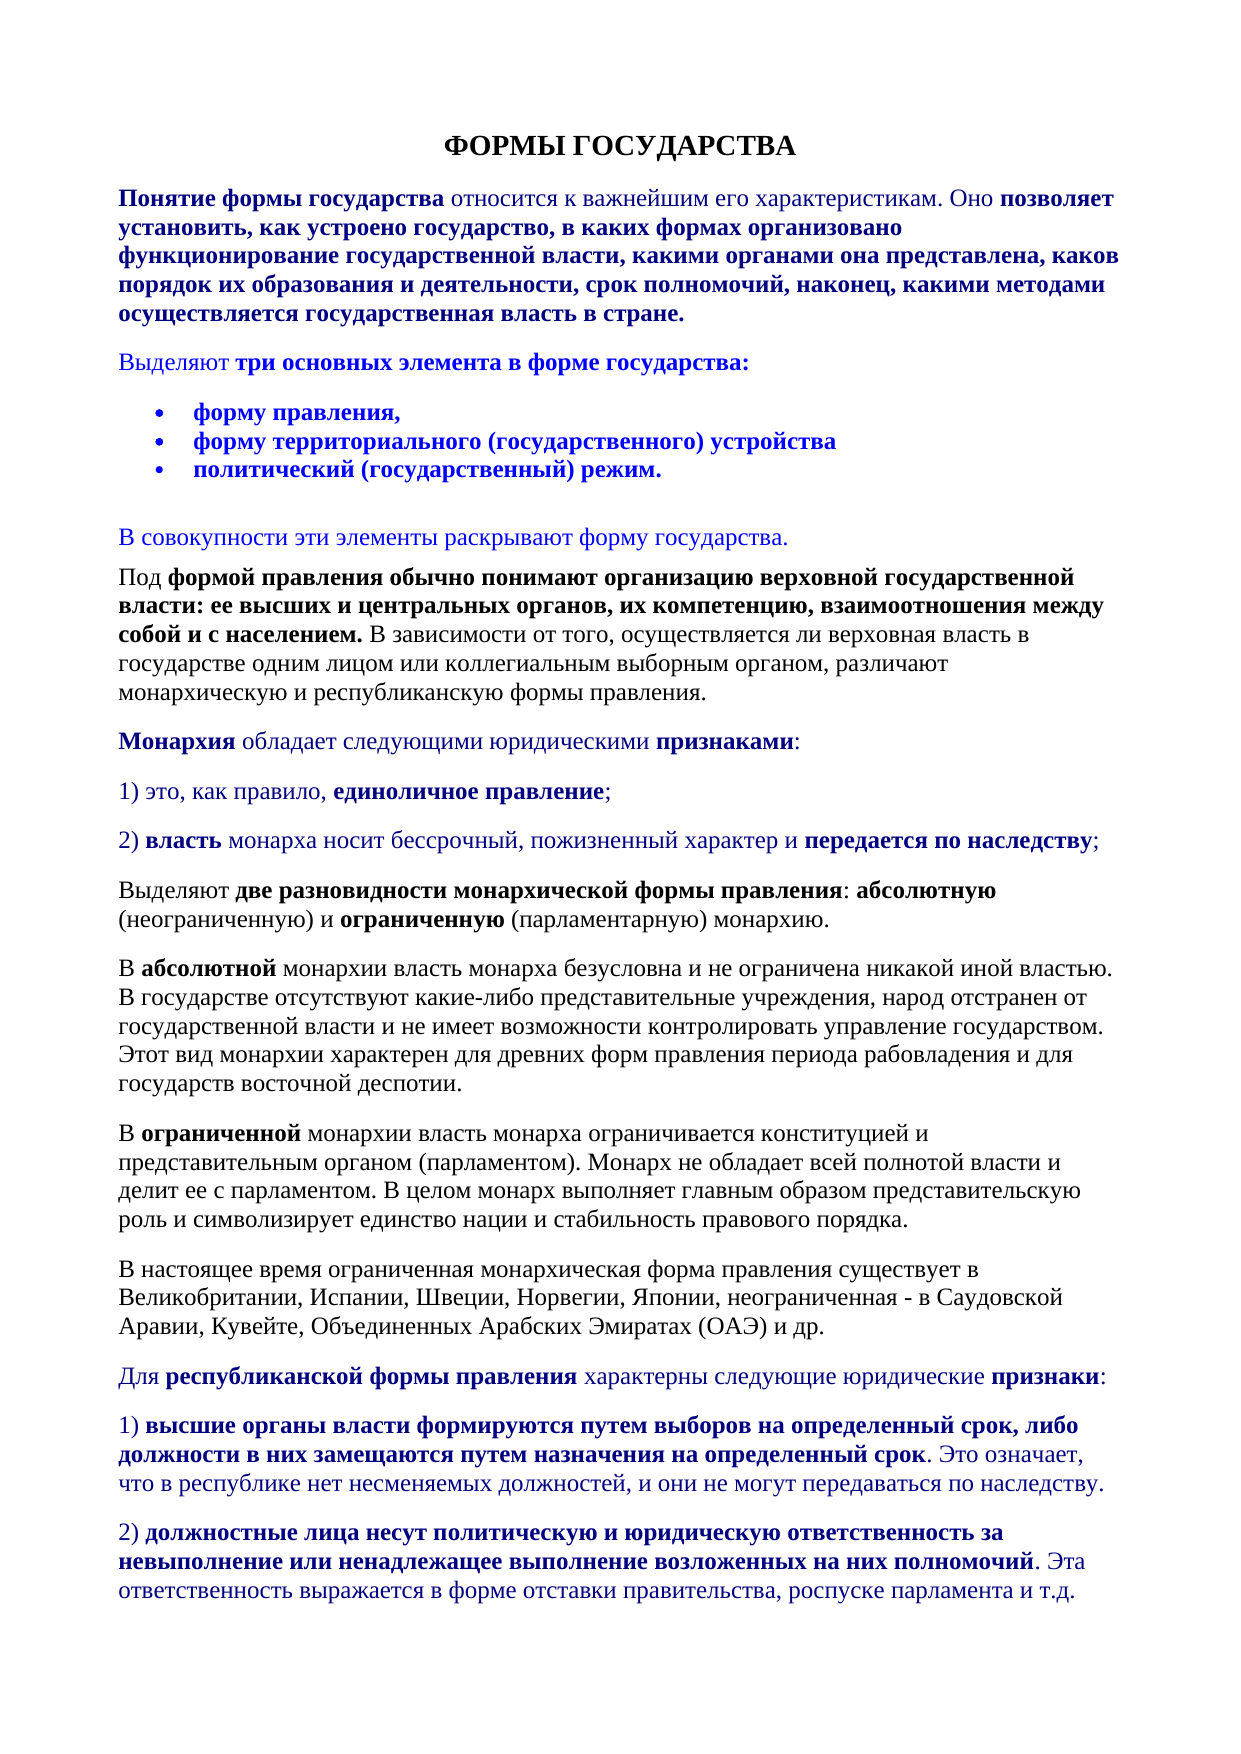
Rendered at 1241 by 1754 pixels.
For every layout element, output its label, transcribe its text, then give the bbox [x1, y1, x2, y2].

text Для республиканской формы правления характерны следующие юридические признаки: [118, 1361, 1122, 1389]
text В абсолютной монархии власть монарха безусловна и не ограничена никакой иной властью. В государстве отсутствуют какие-либо представительные учреждения, народ отстранен от государственной власти и не имеет возможности контролировать управление государством. Этот вид монархии характерен для древних форм правления периода рабовладения и для государств восточной деспотии. [118, 953, 1122, 1097]
text Понятие формы государства относится к важнейшим его характеристикам. Оно позволяет установить, как устроено государство, в каких формах организовано функционирование государственной власти, какими органами она представлена, каков порядок их образования и деятельности, срок полномочий, наконец, какими методами осуществляется государственная власть в стране. [118, 183, 1122, 327]
text 1) это, как правило, единоличное правление; [118, 776, 1122, 804]
text В настоящее время ограниченная монархическая форма правления существует в Великобритании, Испании, Швеции, Норвегии, Японии, неограниченная - в Саудовской Аравии, Кувейте, Объединенных Арабских Эмиратах (ОАЭ) и др. [118, 1254, 1122, 1340]
list форму территориального (государственного) устройства [156, 426, 1122, 454]
text Выделяют две разновидности монархической формы правления: абсолютную (неограниченную) и ограниченную (парламентарную) монархию. [118, 875, 1122, 932]
text Выделяют три основных элемента в форме государства: [118, 347, 1122, 376]
text 2) власть монарха носит бессрочный, пожизненный характер и передается по наследству; [118, 825, 1122, 854]
text Монархия обладает следующими юридическими признаками: [118, 726, 1122, 755]
text В ограниченной монархии власть монарха ограничивается конституцией и представительным органом (парламентом). Монарх не обладает всей полнотой власти и делит ее с парламентом. В целом монарх выполняет главным образом представительскую роль и символизирует единство нации и стабильность правового порядка. [118, 1118, 1122, 1233]
list форму правления, [156, 397, 1122, 426]
text 2) должностные лица несут политическую и юридическую ответственность за невыполнение или ненадлежащее выполнение возложенных на них полномочий. Эта ответственность выражается в форме отставки правительства, роспуске парламента и т.д. [118, 1517, 1122, 1604]
text 1) высшие органы власти формируются путем выборов на определенный срок, либо должности в них замещаются путем назначения на определенный срок. Это означает, что в республике нет несменяемых должностей, и они не могут передаваться по наследству. [118, 1410, 1122, 1497]
list политический (государственный) режим. [156, 454, 1122, 483]
text ФОРМЫ ГОСУДАРСТВА [118, 128, 1122, 162]
text Под формой правления обычно понимают организацию верховной государственной власти: ее высших и центральных органов, их компетенцию, взаимоотношения между собой и с населением. В зависимости от того, осуществляется ли верховная власть в государстве одним лицом или коллегиальным выборным органом, различают монархическую и республиканскую формы правления. [118, 562, 1122, 705]
text В совокупности эти элементы раскрывают форму государства. [118, 494, 1122, 551]
